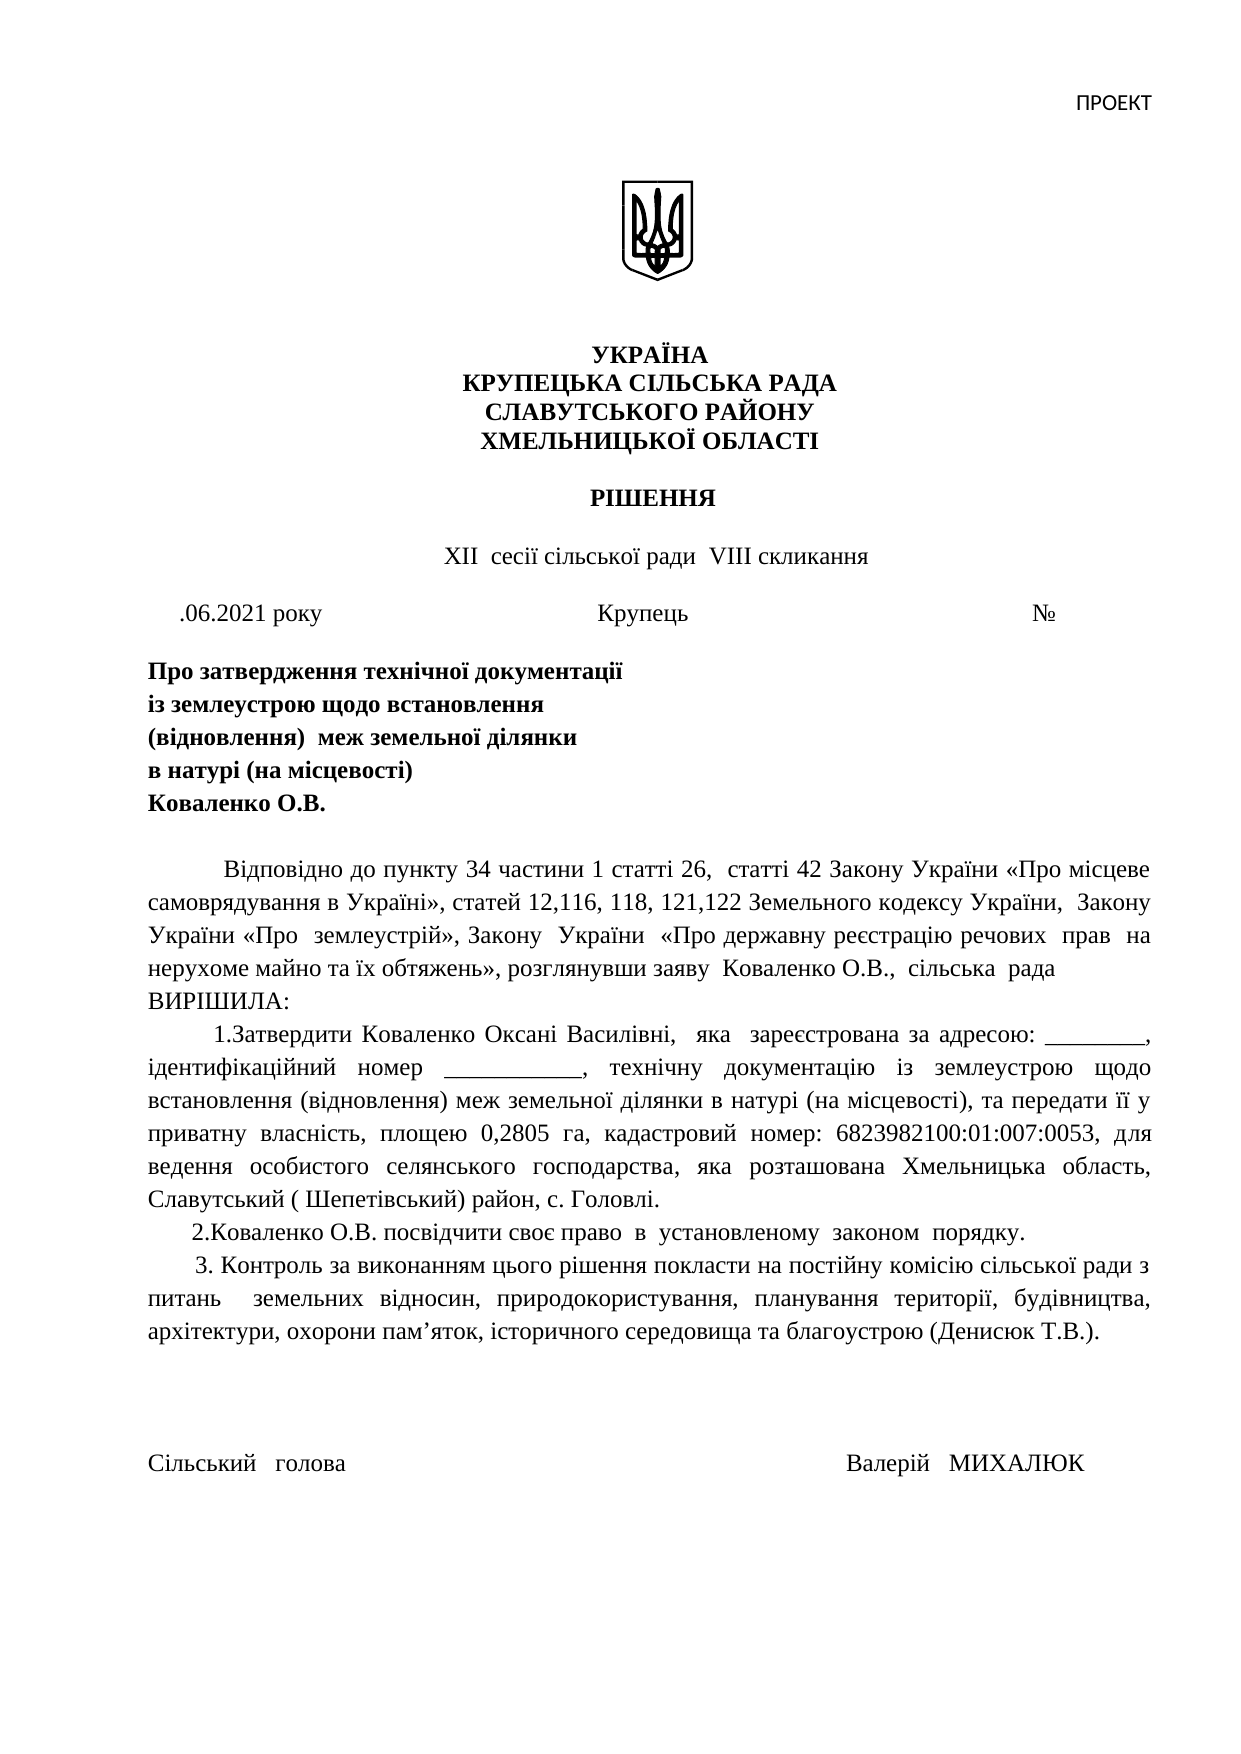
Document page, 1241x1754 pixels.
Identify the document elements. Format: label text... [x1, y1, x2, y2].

text Відповідно до пункту 34 частини 1 статті 26, статті 42 Закону України «Про місцеве самоврядування в Україні», статей 12,116, 118, 121,122 Земельного кодексу України, Закону України «Про землеустрій», Закону України «Про державну реєстрацію речових прав на нерухоме майно та їх обтяжень», розглянувши заяву Коваленко О.В., сільська рада [148, 854, 1152, 982]
text із землеустрою щодо встановлення [148, 689, 1152, 718]
text 1.Затвердити Коваленко Оксані Василівні, яка зареєстрована за адресою: ________, ідентифікаційний номер ___________, технічну документацію із землеустрою щодо встановлення (відновлення) меж земельної ділянки в натурі (на місцевості), та передати її у приватну власність, площею 0,2805 га, кадастровий номер: 6823982100:01:007:0053, для ведення особистого селянського господарства, яка розташована Хмельницька область, Славутський ( Шепетівський) район, с. Головлі. [148, 1019, 1152, 1213]
text РІШЕННЯ [148, 483, 1152, 512]
text ХІI сесії сільської ради VІІІ скликання [148, 541, 1152, 570]
text 3. Контроль за виконанням цього рішення покласти на постійну комісію сільської ради з питань земельних відносин, природокористування, планування території, будівництва, архітектури, охорони пам’яток, історичного середовища та благоустрою (Денисюк Т.В.). [148, 1250, 1152, 1345]
text ХМЕЛЬНИЦЬКОЇ ОБЛАСТІ [148, 426, 1152, 455]
text Сільський голова Валерій МИХАЛЮК [148, 1448, 1152, 1477]
text 2.Коваленко О.В. посвідчити своє право в установленому законом порядку. [148, 1217, 1152, 1246]
text в натурі (на місцевості) [148, 755, 1152, 784]
text Коваленко О.В. [148, 788, 1152, 817]
text (відновлення) меж земельної ділянки [148, 722, 1152, 751]
text Про затвердження технічної документації [148, 656, 1152, 685]
text КРУПЕЦЬКА СІЛЬСЬКА РАДА [148, 368, 1152, 397]
text УКРАЇНА [148, 340, 1152, 368]
text .06.2021 року Крупець № [148, 598, 1152, 627]
text ПРОЕКТ [148, 88, 1152, 117]
text ВИРІШИЛА: [148, 986, 1152, 1015]
text СЛАВУТСЬКОГО РАЙОНУ [148, 397, 1152, 426]
